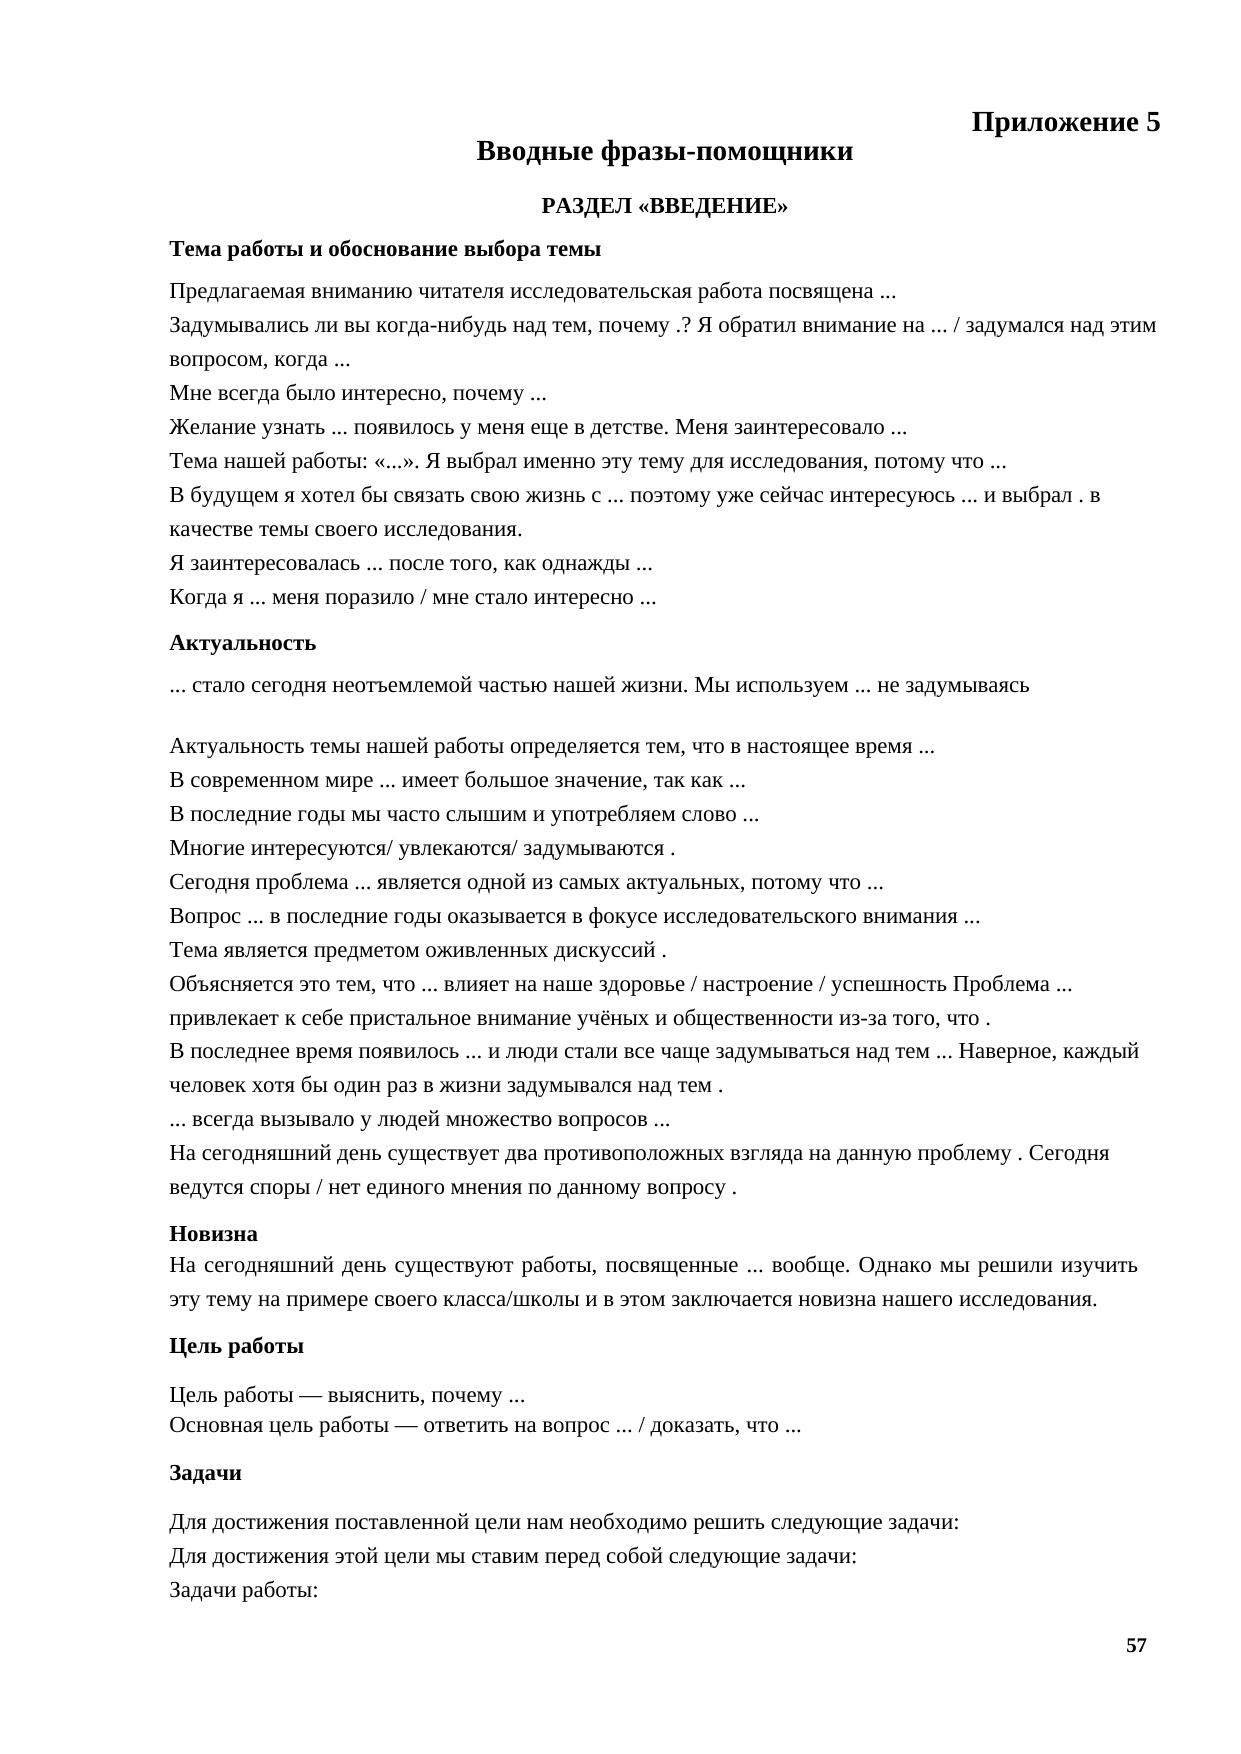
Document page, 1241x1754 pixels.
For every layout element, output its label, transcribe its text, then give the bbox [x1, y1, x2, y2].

text Задачи [169, 1462, 1161, 1485]
text Задумывались ли вы когда-нибудь над тем, почему .? Я обратил внимание на ... / задумался над этим вопросом, когда ... [169, 305, 1161, 373]
text ... стало сегодня неотъемлемой частью нашей жизни. Мы используем ... не задумываясь [169, 674, 1161, 697]
text Объясняется это тем, что ... влияет на наше здоровье / настроение / успешность Проблема ... привлекает к себе пристальное внимание учёных и общественности из-за того, что . [169, 964, 1161, 1032]
text Основная цель работы — ответить на вопрос ... / доказать, что ... [169, 1414, 1161, 1437]
text В будущем я хотел бы связать свою жизнь с ... поэтому уже сейчас интересуюсь ... и выбрал . в качестве темы своего исследования. [169, 475, 1161, 543]
text В последние годы мы часто слышим и употребляем слово ... [169, 794, 1161, 828]
text Приложение 5 [169, 108, 1161, 137]
text Вводные фразы-помощники [169, 137, 1161, 166]
text Цель работы [169, 1335, 1161, 1358]
text На сегодняшний день существует два противоположных взгляда на данную проблему . Сегодня ведутся споры / нет единого мнения по данному вопросу . [169, 1134, 1161, 1202]
text ... всегда вызывало у людей множество вопросов ... [169, 1100, 1161, 1134]
text На сегодняшний день существуют работы, посвященные ... вообще. Однако мы решили изучить эту тему на примере своего класса/школы и в этом заключается новизна нашего исследования. [169, 1246, 1140, 1314]
text Сегодня проблема ... является одной из самых актуальных, потому что ... [169, 862, 1161, 896]
text Тема нашей работы: «...». Я выбрал именно эту тему для исследования, потому что ... [169, 441, 1161, 475]
text Мне всегда было интересно, почему ... [169, 373, 1161, 407]
text Задачи работы: [169, 1570, 1161, 1604]
text Актуальность темы нашей работы определяется тем, что в настоящее время ... [169, 726, 1161, 760]
text Для достижения поставленной цели нам необходимо решить следующие задачи: [169, 1502, 1161, 1536]
text РАЗДЕЛ «ВВЕДЕНИЕ» [169, 195, 1161, 218]
text В последнее время появилось ... и люди стали все чаще задумываться над тем ... Наверное, каждый человек хотя бы один раз в жизни задумывался над тем . [169, 1032, 1161, 1100]
text Когда я ... меня поразило / мне стало интересно ... [169, 577, 1161, 611]
text Желание узнать ... появилось у меня еще в детстве. Меня заинтересовало ... [169, 407, 1161, 441]
text В современном мире ... имеет большое значение, так как ... [169, 760, 1161, 794]
text Цель работы — выяснить, почему ... [169, 1384, 1161, 1407]
text Тема является предметом оживленных дискуссий . [169, 930, 1161, 964]
text Вопрос ... в последние годы оказывается в фокусе исследовательского внимания ... [169, 896, 1161, 930]
text Я заинтересовалась ... после того, как однажды ... [169, 543, 1161, 577]
text Многие интересуются/ увлекаются/ задумываются . [169, 828, 1161, 862]
text Актуальность [169, 632, 1161, 655]
text Предлагаемая вниманию читателя исследовательская работа посвящена ... [169, 271, 1161, 305]
text Тема работы и обоснование выбора темы [169, 238, 1161, 261]
text Новизна [169, 1223, 1161, 1246]
text Для достижения этой цели мы ставим перед собой следующие задачи: [169, 1536, 1161, 1570]
